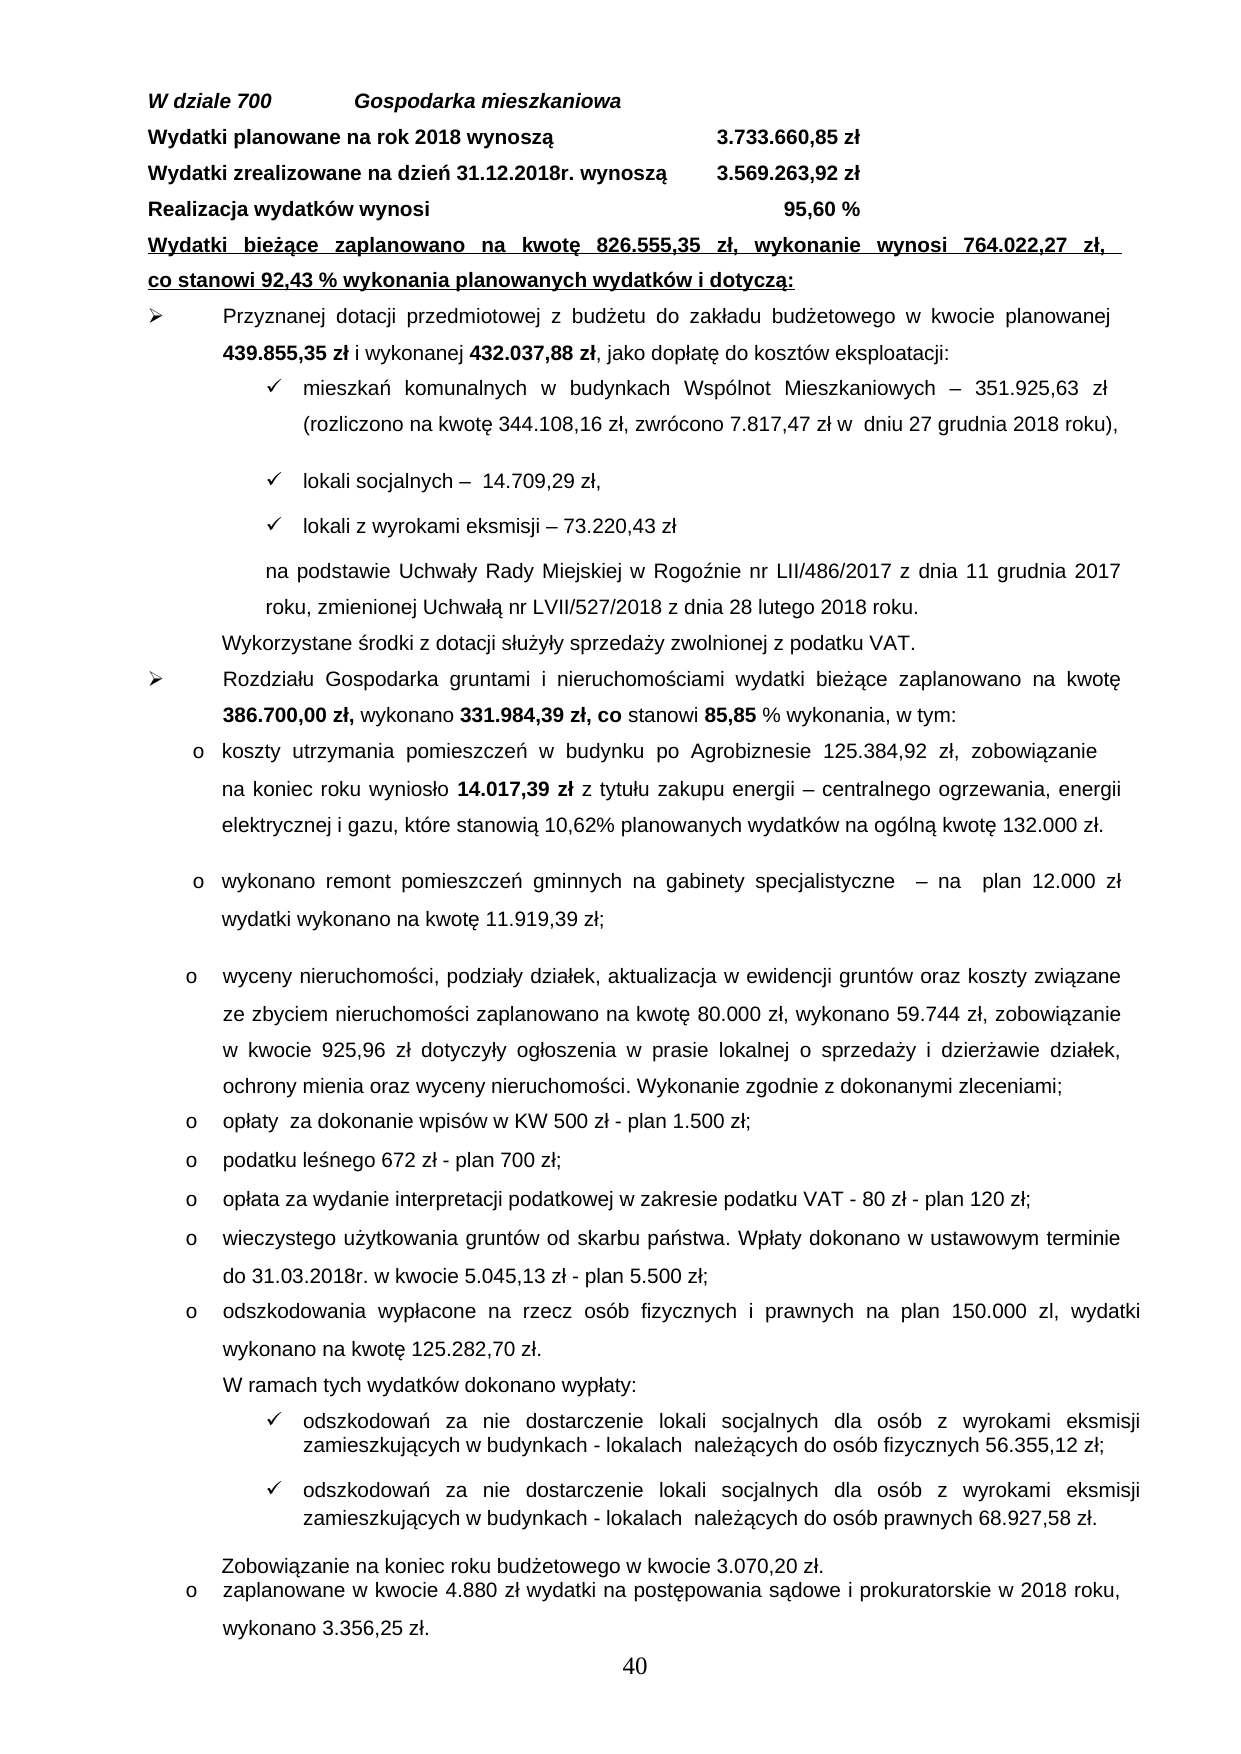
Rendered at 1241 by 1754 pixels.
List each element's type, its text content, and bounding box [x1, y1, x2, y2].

list opłata za wydanie interpretacji podatkowej w zakresie podatku VAT - 80 zł - plan 120 zł; [185, 1187, 1122, 1213]
list opłaty za dokonanie wpisów w KW 500 zł - plan 1.500 zł; [185, 1109, 1122, 1135]
list koszty utrzymania pomieszczeń w budynku po Agrobiznesie 125.384,92 zł, zobowiązanie na koniec roku wyniosło 14.017,39 zł z tytułu zakupu energii – centralnego ogrzewania, energii elektrycznej i gazu, które stanowią 10,62% planowanych wydatków na ogólną kwotę 132.000 zł. [192, 739, 1122, 836]
text Wydatki planowane na rok 2018 wynoszą 3.733.660,85 zł [148, 124, 1122, 148]
text Zobowiązanie na koniec roku budżetowego w kwocie 3.070,20 zł. [185, 1554, 1142, 1578]
list wyceny nieruchomości, podziały działek, aktualizacja w ewidencji gruntów oraz koszty związane ze zbyciem nieruchomości zaplanowano na kwotę 80.000 zł, wykonano 59.744 zł, zobowiązanie w kwocie 925,96 zł dotyczyły ogłoszenia w prasie lokalnej o sprzedaży i dzierżawie działek, ochrony mienia oraz wyceny nieruchomości. Wykonanie zgodnie z dokonanymi zleceniami; [185, 964, 1122, 1097]
text Wydatki zrealizowane na dzień 31.12.2018r. wynoszą 3.569.263,92 zł [148, 161, 1122, 184]
list Przyznanej dotacji przedmiotowej z budżetu do zakładu budżetowego w kwocie planowanej 439.855,35 zł i wykonanej 432.037,88 zł, jako dopłatę do kosztów eksploatacji: [148, 304, 1122, 364]
text Wydatki bieżące zaplanowano na kwotę 826.555,35 zł, wykonanie wynosi 764.022,27 zł, co stanowi 92,43 % wykonania planowanych wydatków i dotyczą: [148, 254, 1122, 292]
list lokali socjalnych – 14.709,29 zł, [265, 469, 1122, 493]
list wieczystego użytkowania gruntów od skarbu państwa. Wpłaty dokonano w ustawowym terminie do 31.03.2018r. w kwocie 5.045,13 zł - plan 5.500 zł; [185, 1226, 1122, 1287]
list odszkodowania wypłacone na rzecz osób fizycznych i prawnych na plan 150.000 zl, wydatki wykonano na kwotę 125.282,70 zł. [185, 1299, 1142, 1361]
list odszkodowań za nie dostarczenie lokali socjalnych dla osób z wyrokami eksmisji zamieszkujących w budynkach - lokalach należących do osób prawnych 68.927,58 zł. [265, 1478, 1142, 1529]
text Wykorzystane środki z dotacji służyły sprzedaży zwolnionej z podatku VAT. [222, 631, 1122, 655]
list odszkodowań za nie dostarczenie lokali socjalnych dla osób z wyrokami eksmisji zamieszkujących w budynkach - lokalach należących do osób fizycznych 56.355,12 zł; [265, 1409, 1142, 1457]
text Wydatki bieżące zaplanowano na kwotę 826.555,35 zł, wykonanie wynosi 764.022,27 zł, co stanowi 92,43 % wykonania planowanych wydatków i dotyczą: [148, 232, 1122, 253]
list podatku leśnego 672 zł - plan 700 zł; [185, 1148, 1122, 1174]
text W dziale 700 Gospodarka mieszkaniowa [148, 89, 1122, 113]
list zaplanowane w kwocie 4.880 zł wydatki na postępowania sądowe i prokuratorskie w 2018 roku, wykonano 3.356,25 zł. [185, 1578, 1122, 1639]
text Realizacja wydatków wynosi 95,60 % [148, 196, 1122, 220]
list lokali z wyrokami eksmisji – 73.220,43 zł [265, 514, 1122, 538]
list Rozdziału Gospodarka gruntami i nieruchomościami wydatki bieżące zaplanowano na kwotę 386.700,00 zł, wykonano 331.984,39 zł, co stanowi 85,85 % wykonania, w tym: [148, 667, 1122, 727]
list wykonano remont pomieszczeń gminnych na gabinety specjalistyczne – na plan 12.000 zł wydatki wykonano na kwotę 11.919,39 zł; [192, 869, 1122, 931]
list mieszkań komunalnych w budynkach Wspólnot Mieszkaniowych – 351.925,63 zł (rozliczono na kwotę 344.108,16 zł, zwrócono 7.817,47 zł w dniu 27 grudnia 2018 roku), [265, 376, 1122, 436]
text W ramach tych wydatków dokonano wypłaty: [223, 1373, 1142, 1397]
text na podstawie Uchwały Rady Miejskiej w Rogoźnie nr LII/486/2017 z dnia 11 grudnia 2017 roku, zmienionej Uchwałą nr LVII/527/2018 z dnia 28 lutego 2018 roku. [265, 559, 1122, 619]
